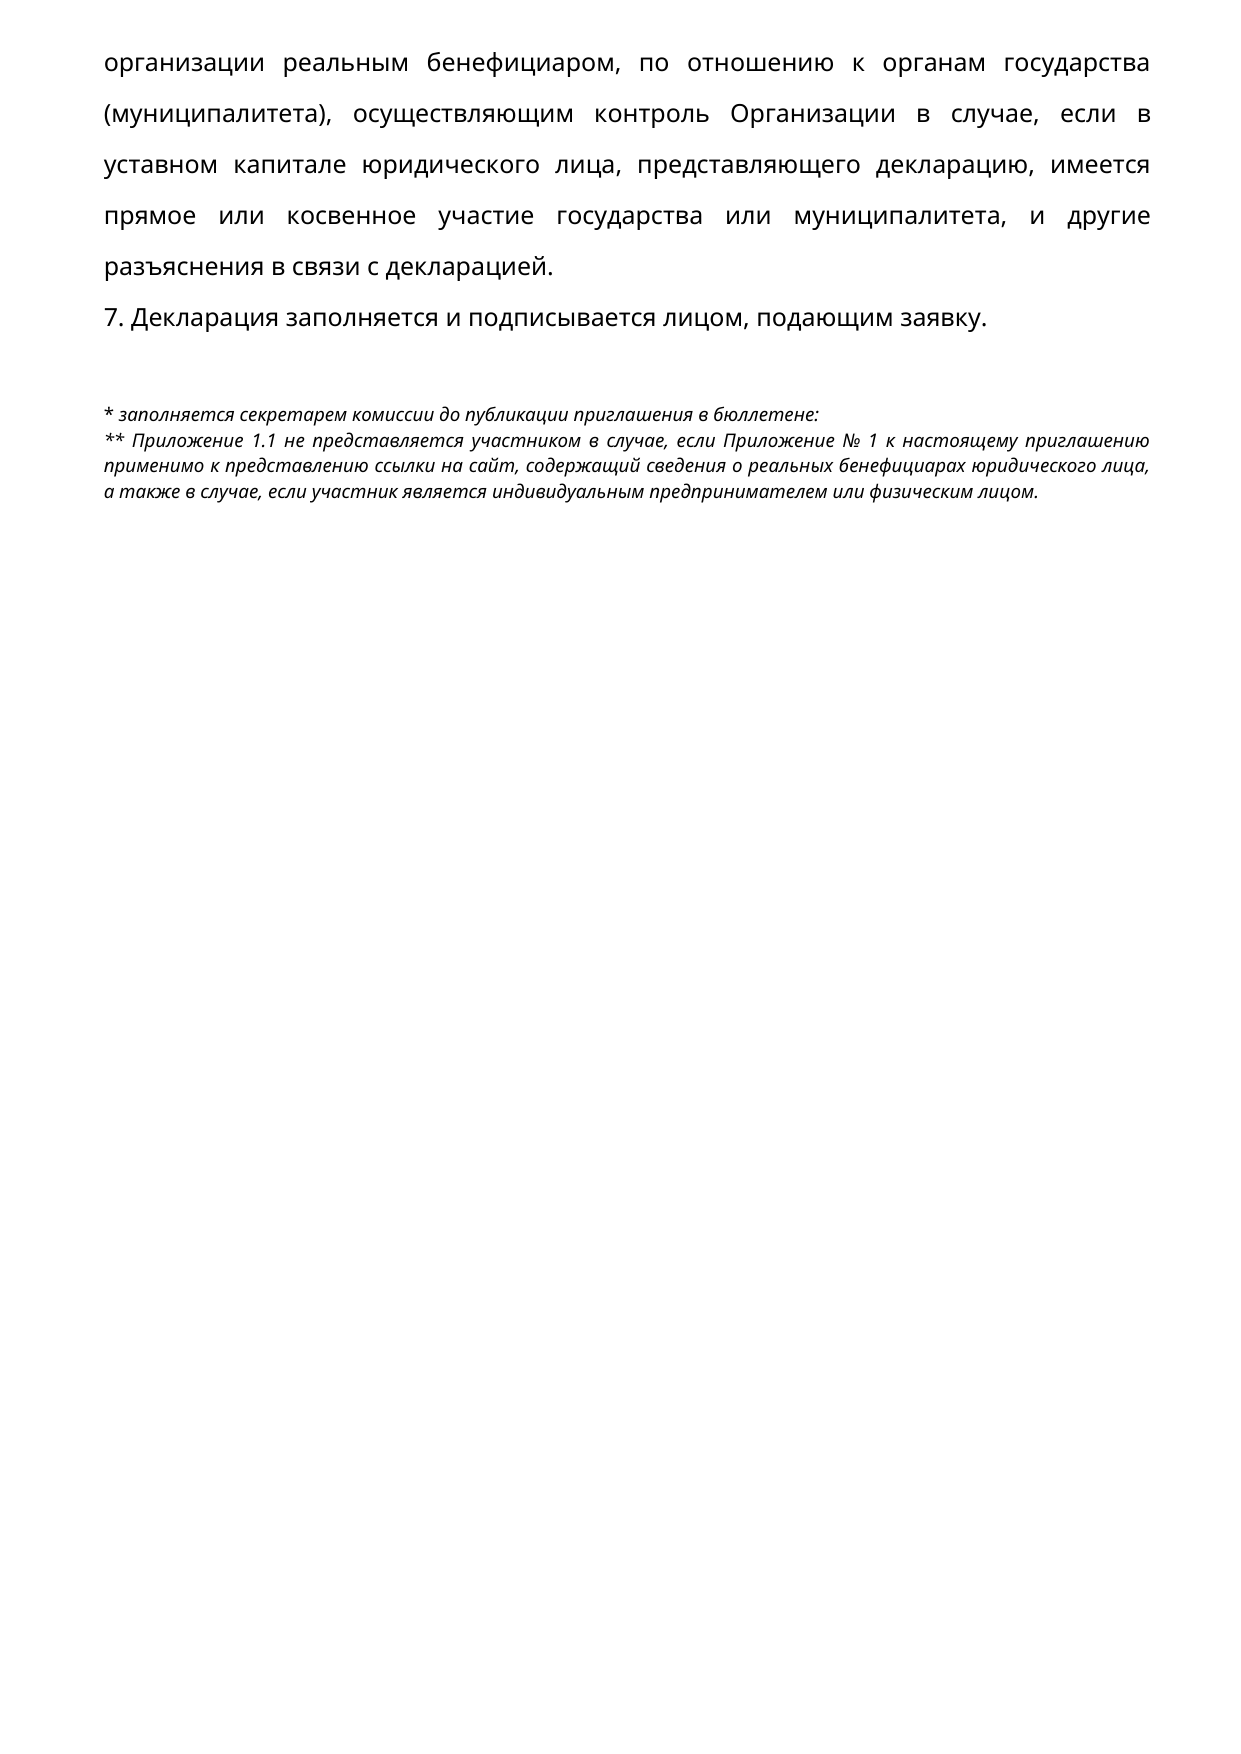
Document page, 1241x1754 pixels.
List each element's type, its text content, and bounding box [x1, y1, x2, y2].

text 7. Декларация заполняется и подписывается лицом, подающим заявку. [103, 299, 1152, 334]
text ** Приложение 1.1 не представляется участником в случае, если Приложение № 1 к настоящему приглашению применимо к представлению ссылки на сайт, содержащий сведения о реальных бенефициарах юридического лица, а также в случае, если участник является индивидуальным предпринимателем или физическим лицом. [103, 427, 1152, 504]
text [103, 44, 1152, 283]
text * заполняется секретарем комиссии до публикации приглашения в бюллетене: [103, 402, 1152, 427]
